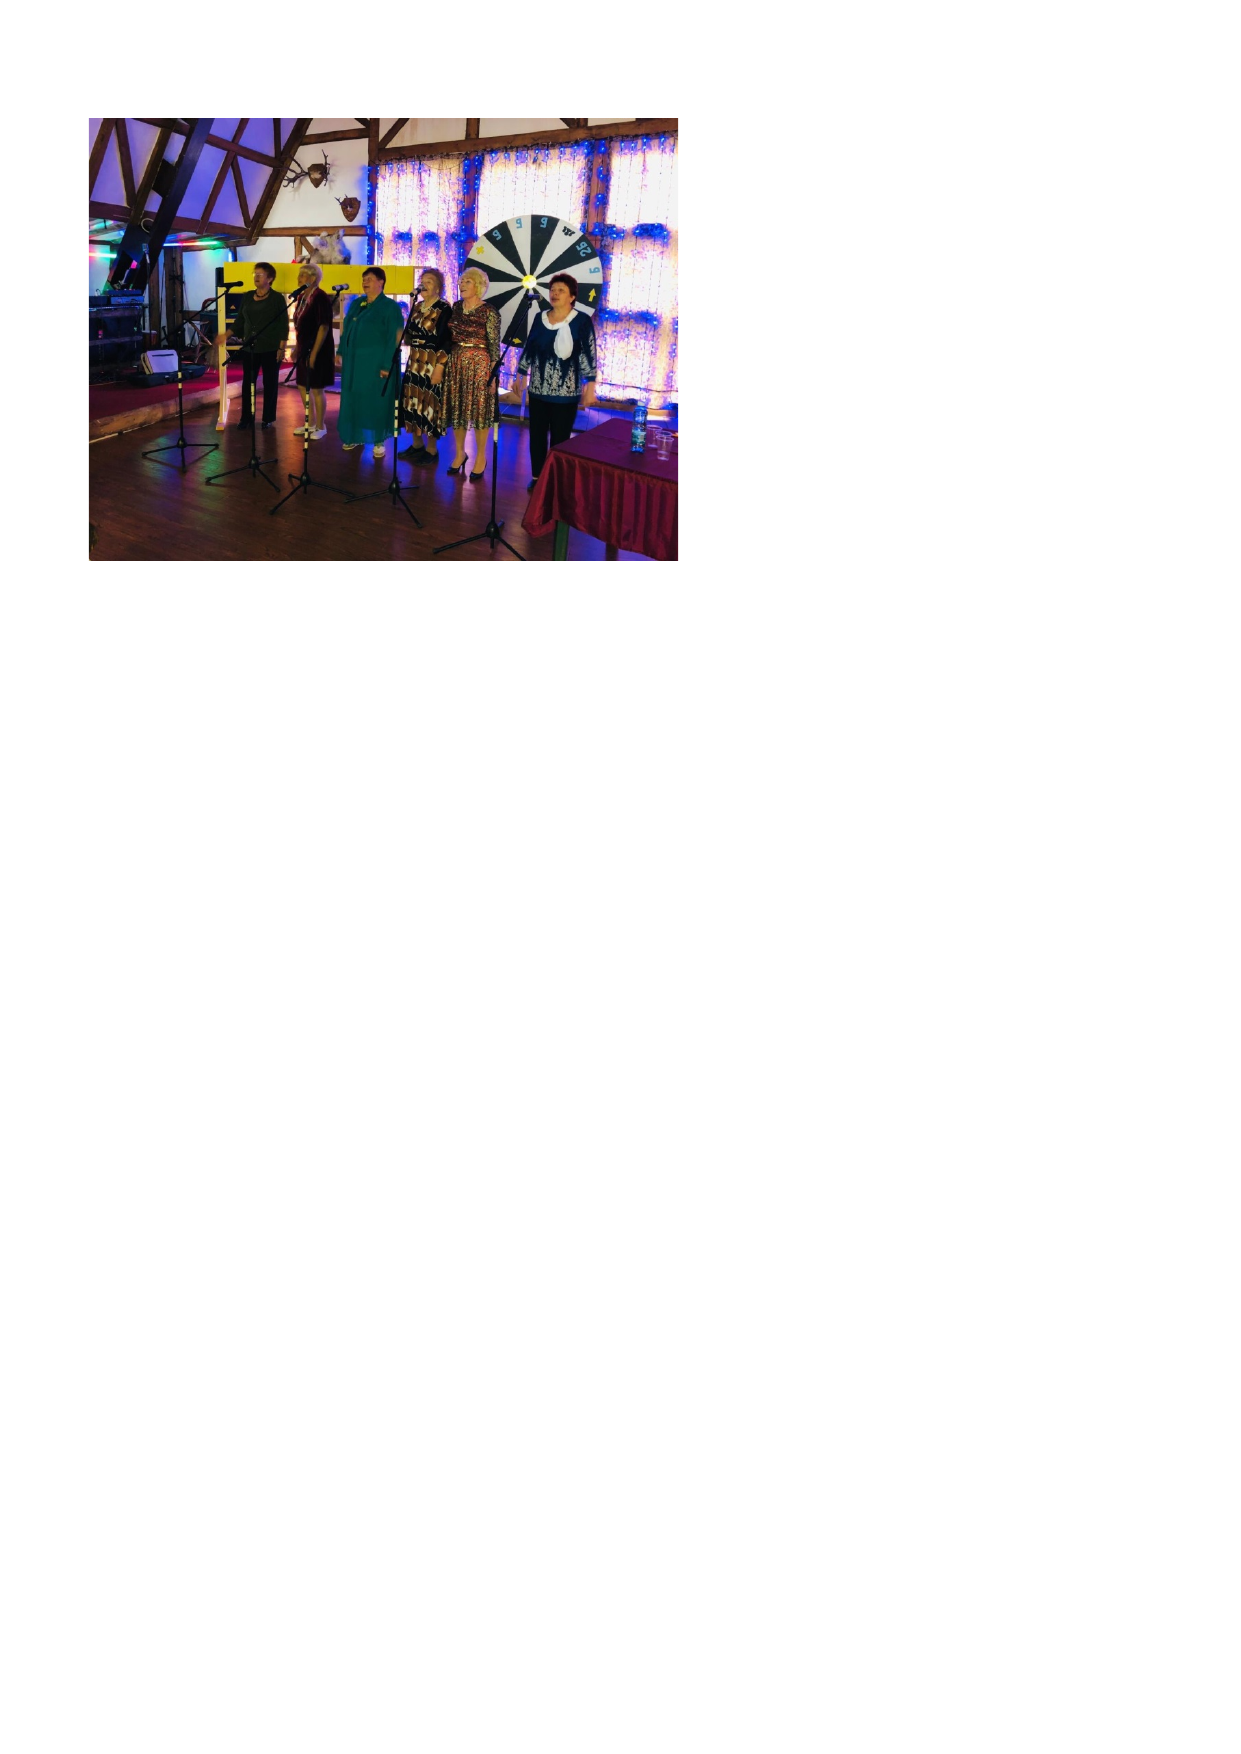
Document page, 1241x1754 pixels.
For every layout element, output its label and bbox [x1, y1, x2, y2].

picture [88, 118, 679, 561]
